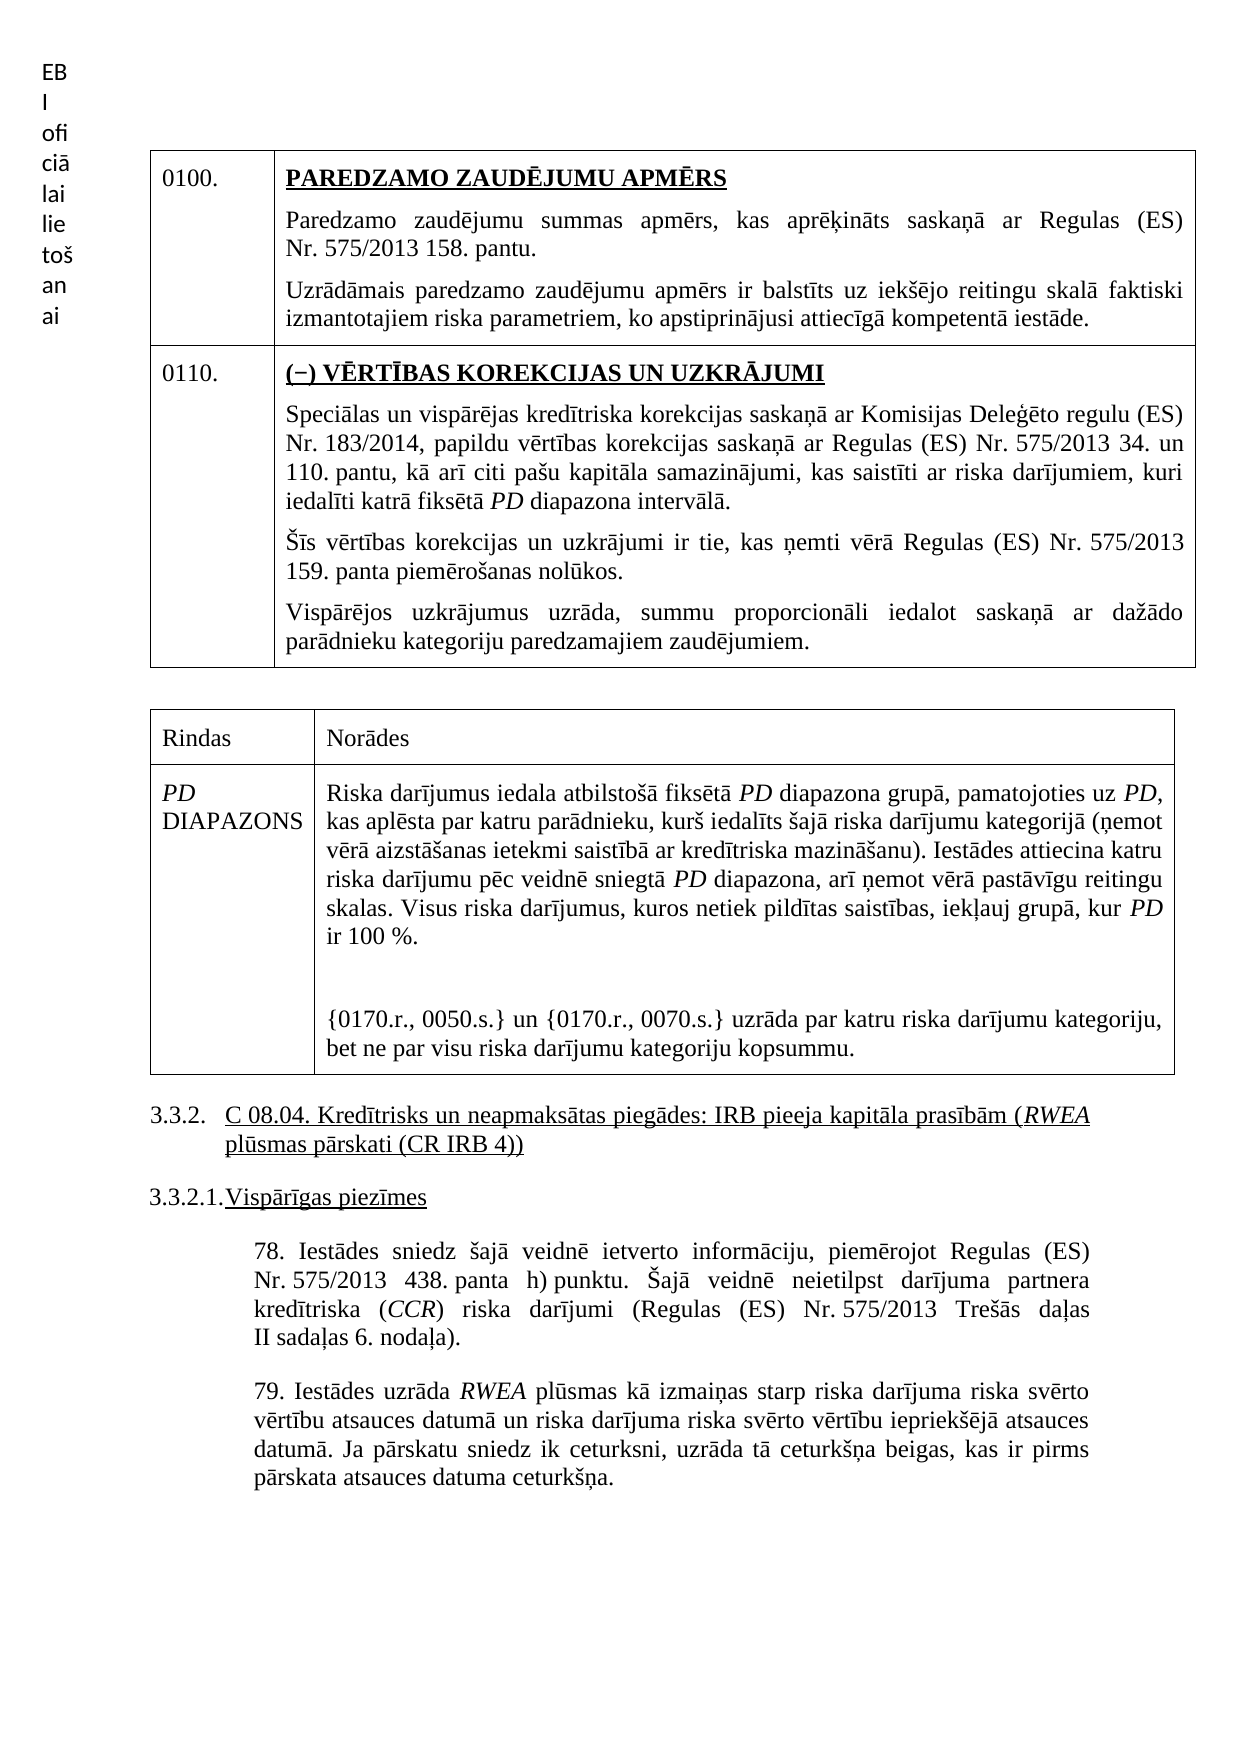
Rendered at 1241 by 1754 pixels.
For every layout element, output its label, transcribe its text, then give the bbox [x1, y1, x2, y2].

table_header Rindas [151, 710, 314, 764]
table_cell Riska darījumus iedala atbilstošā fiksētā PD diapazona grupā, pamatojoties uz PD, kas aplēsta par katru parādnieku, kurš iedalīts šajā riska darījumu kategorijā (ņemot vērā aizstāšanas ietekmi saistībā ar kredītriska mazināšanu). Iestādes attiecina katru riska darījumu pēc veidnē sniegtā PD diapazona, arī ņemot vērā pastāvīgu reitingu skalas. Visus riska darījumus, kuros netiek pildītas saistības, iekļauj grupā, kur PD ir 100 %. {0170.r., 0050.s.} un {0170.r., 0070.s.} uzrāda par katru riska darījumu kategoriju, bet ne par visu riska darījumu kategoriju kopsummu. [315, 765, 1174, 1074]
table_header Norādes [315, 710, 1174, 764]
table_cell (−) VĒRTĪBAS KOREKCIJAS UN UZKRĀJUMI Speciālas un vispārējas kredītriska korekcijas saskaņā ar Komisijas Deleģēto regulu (ES) Nr. 183/2014, papildu vērtības korekcijas saskaņā ar Regulas (ES) Nr. 575/2013 34. un 110. pantu, kā arī citi pašu kapitāla samazinājumi, kas saistīti ar riska darījumiem, kuri iedalīti katrā fiksētā PD diapazona intervālā. Šīs vērtības korekcijas un uzkrājumi ir tie, kas ņemti vērā Regulas (ES) Nr. 575/2013 159. panta piemērošanas nolūkos. Vispārējos uzkrājumus uzrāda, summu proporcionāli iedalot saskaņā ar dažādo parādnieku kategoriju paredzamajiem zaudējumiem. [275, 346, 1195, 667]
table_cell 0100. [151, 151, 274, 345]
table_cell PAREDZAMO ZAUDĒJUMU APMĒRS Paredzamo zaudējumu summas apmērs, kas aprēķināts saskaņā ar Regulas (ES) Nr. 575/2013 158. pantu. Uzrādāmais paredzamo zaudējumu apmērs ir balstīts uz iekšējo reitingu skalā faktiski izmantotajiem riska parametriem, ko apstiprinājusi attiecīgā kompetentā iestāde. [275, 151, 1195, 345]
list Vispārīgas piezīmes [149, 1182, 1090, 1211]
list C 08.04. Kredītrisks un neapmaksātas piegādes: IRB pieeja kapitāla prasībām (RWEA plūsmas pārskati (CR IRB 4)) [150, 1100, 1090, 1157]
table_cell 0110. [151, 346, 274, 667]
table_cell PD DIAPAZONS [151, 765, 314, 1074]
